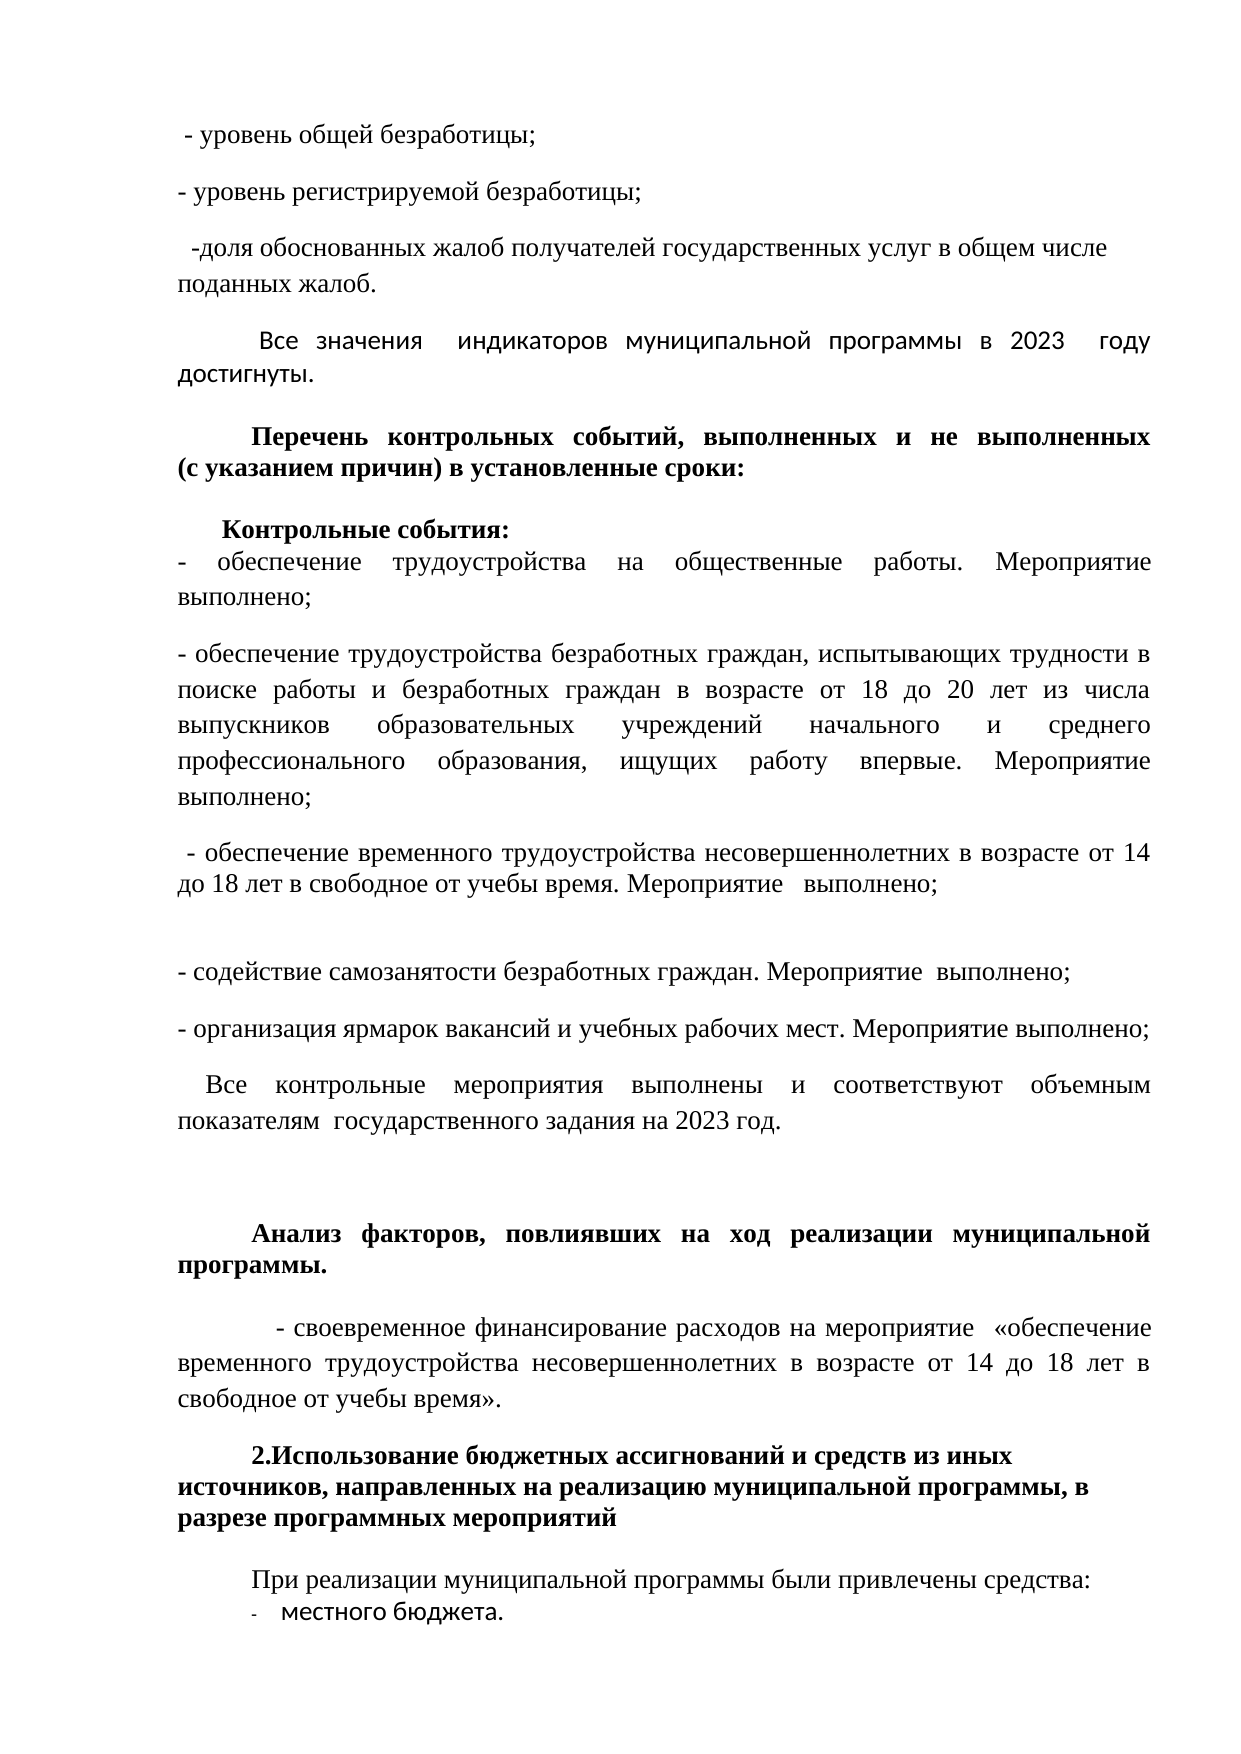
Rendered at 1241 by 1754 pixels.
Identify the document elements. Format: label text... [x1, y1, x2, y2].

text - уровень общей безработицы; [177, 118, 1152, 149]
text - организация ярмарок вакансий и учебных рабочих мест. Мероприятие выполнено; [177, 1012, 1152, 1043]
text - своевременное финансирование расходов на мероприятие «обеспечение временного трудоустройства несовершеннолетних в возрасте от 14 до 18 лет в свободное от учебы время». [177, 1311, 1152, 1413]
text - обеспечение временного трудоустройства несовершеннолетних в возрасте от 14 до 18 лет в свободное от учебы время. Мероприятие выполнено; [177, 836, 1152, 899]
text - обеспечение трудоустройства безработных граждан, испытывающих трудности в поиске работы и безработных граждан в возрасте от 18 до 20 лет из числа выпускников образовательных учреждений начального и среднего профессионального образования, ищущих работу впервые. Мероприятие выполнено; [177, 637, 1152, 811]
text - содействие самозанятости безработных граждан. Мероприятие выполнено; [177, 955, 1152, 986]
text 2.Использование бюджетных ассигнований и средств из иных источников, направленных на реализацию муниципальной программы, в разрезе программных мероприятий [177, 1439, 1152, 1532]
text -доля обоснованных жалоб получателей государственных услуг в общем числе поданных жалоб. [177, 231, 1152, 298]
text Анализ факторов, повлиявших на ход реализации муниципальной программы. [177, 1217, 1152, 1279]
text Все контрольные мероприятия выполнены и соответствуют объемным показателям государственного задания на 2023 год. [177, 1068, 1152, 1135]
text - уровень регистрируемой безработицы; [177, 175, 1152, 206]
text При реализации муниципальной программы были привлечены средства: [177, 1563, 1152, 1594]
text Перечень контрольных событий, выполненных и не выполненных (с указанием причин) в установленные сроки: [177, 420, 1152, 482]
text - обеспечение трудоустройства на общественные работы. Мероприятие выполнено; [177, 545, 1152, 612]
list местного бюджета. [177, 1594, 1152, 1627]
list Все значения индикаторов муниципальной программы в 2023 году достигнуты. [177, 323, 1152, 389]
text Контрольные события: [222, 513, 1152, 545]
